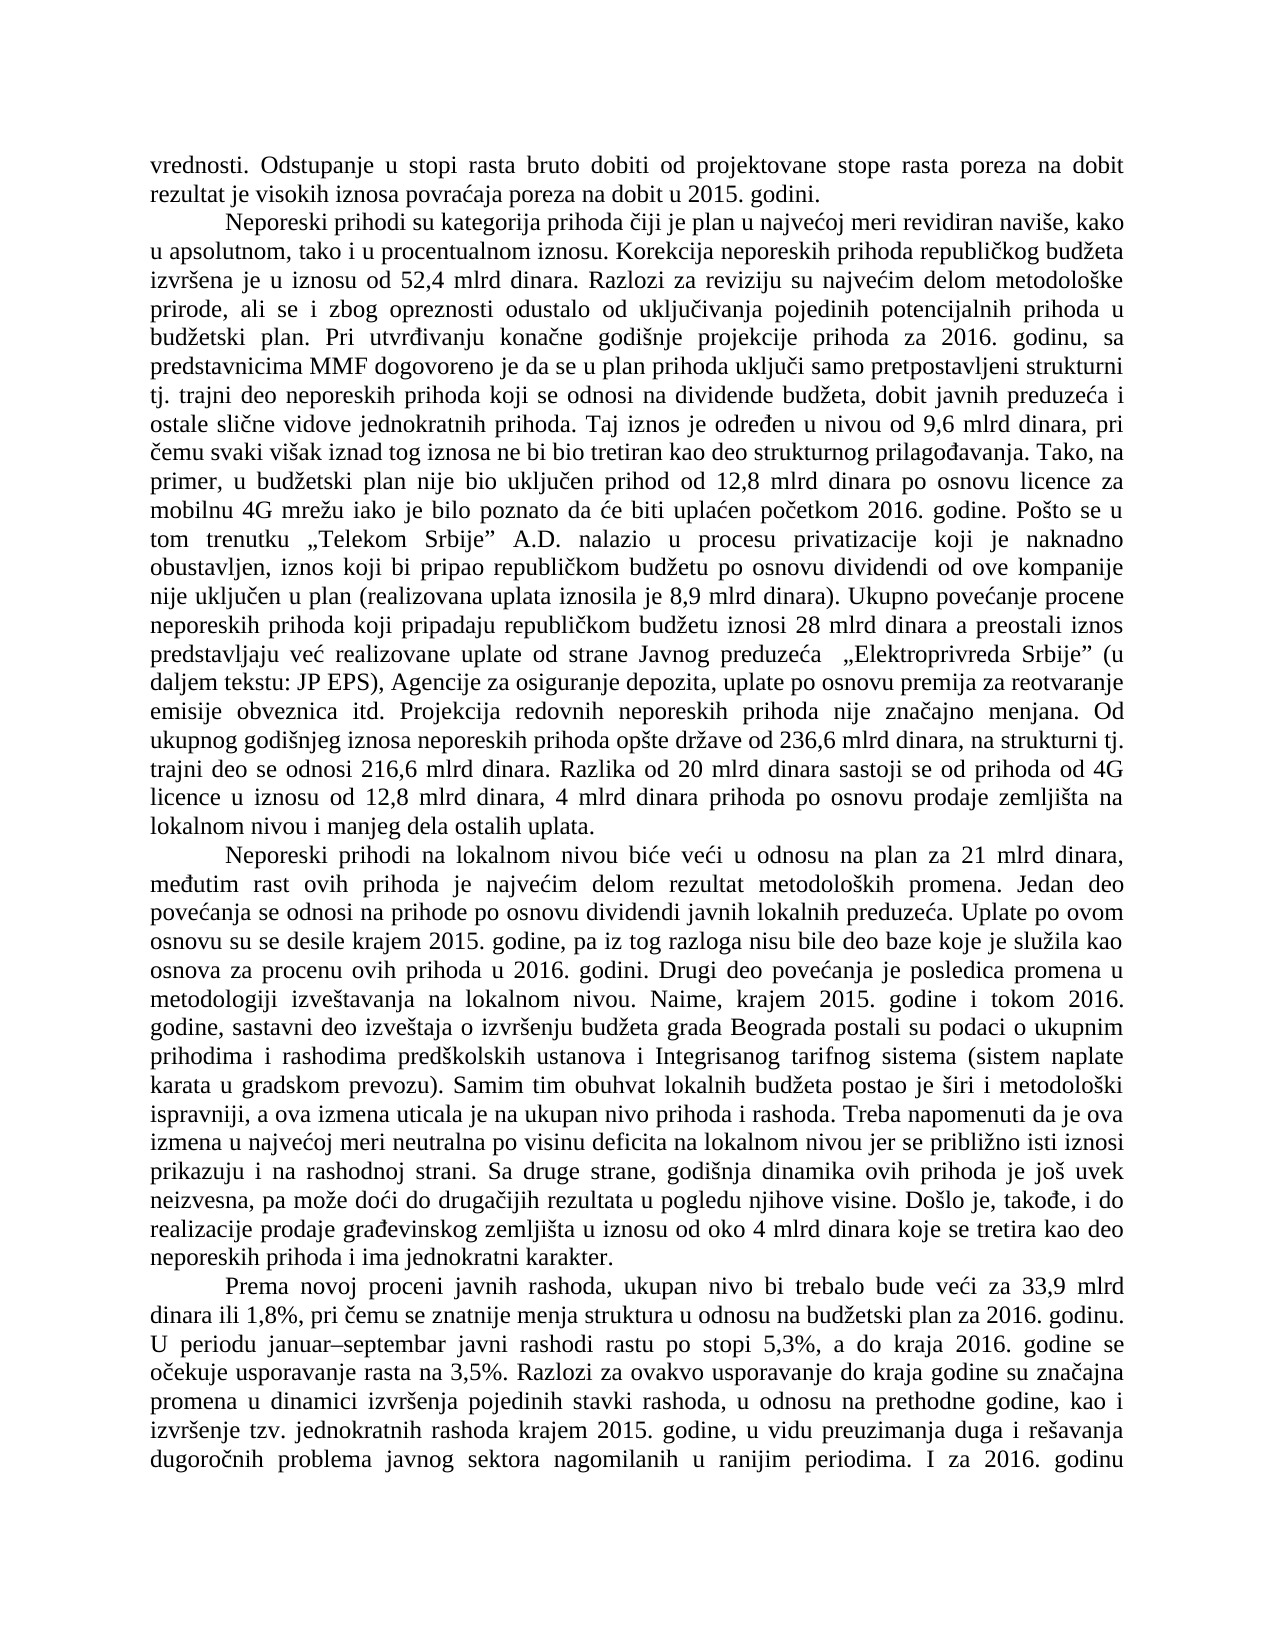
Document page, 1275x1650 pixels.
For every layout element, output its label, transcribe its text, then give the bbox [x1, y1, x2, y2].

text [150, 1271, 1125, 1472]
text Neporeski prihodi na lokalnom nivou biće veći u odnosu na plan za 21 mlrd dinara, međutim rast ovih prihoda je najvećim delom rezultat metodoloških promena. Jedan deo povećanja se odnosi na prihode po osnovu dividendi javnih lokalnih preduzeća. Uplate po ovom osnovu su se desile krajem 2015. godine, pa iz tog razloga nisu bile deo baze koje je služila kao osnova za procenu ovih prihoda u 2016. godini. Drugi deo povećanja je posledica promena u metodologiji izveštavanja na lokalnom nivou. Naime, krajem 2015. godine i tokom 2016. godine, sastavni deo izveštaja o izvršenju budžeta grada Beograda postali su podaci o ukupnim prihodima i rashodima predškolskih ustanova i Integrisanog tarifnog sistema (sistem naplate karata u gradskom prevozu). Samim tim obuhvat lokalnih budžeta postao je širi i metodološki ispravniji, a ova izmena uticala je na ukupan nivo prihoda i rashoda. Treba napomenuti da je ova izmena u najvećoj meri neutralna po visinu deficita na lokalnom nivou jer se približno isti iznosi prikazuju i na rashodnoj strani. Sa druge strane, godišnja dinamika ovih prihoda je još uvek neizvesna, pa može doći do drugačijih rezultata u pogledu njihove visine. Došlo je, takođe, i do realizacije prodaje građevinskog zemljišta u iznosu od oko 4 mlrd dinara koje se tretira kao deo neporeskih prihoda i ima jednokratni karakter. [150, 840, 1125, 1271]
text Neporeski prihodi su kategorija prihoda čiji je plan u najvećoj meri revidiran naviše, kako u apsolutnom, tako i u procentualnom iznosu. Korekcija neporeskih prihoda republičkog budžeta izvršena je u iznosu od 52,4 mlrd dinara. Razlozi za reviziju su najvećim delom metodološke prirode, ali se i zbog opreznosti odustalo od uključivanja pojedinih potencijalnih prihoda u budžetski plan. Pri utvrđivanju konačne godišnje projekcije prihoda za 2016. godinu, sa predstavnicima MMF dogovoreno je da se u plan prihoda uključi samo pretpostavljeni strukturni tj. trajni deo neporeskih prihoda koji se odnosi na dividende budžeta, dobit javnih preduzeća i ostale slične vidove jednokratnih prihoda. Taj iznos je određen u nivou od 9,6 mlrd dinara, pri čemu svaki višak iznad tog iznosa ne bi bio tretiran kao deo strukturnog prilagođavanja. Tako, na primer, u budžetski plan nije bio uključen prihod od 12,8 mlrd dinara po osnovu licence za mobilnu 4G mrežu iako je bilo poznato da će biti uplaćen početkom 2016. godine. Pošto se u tom trenutku „Telekom Srbijeˮ A.D. nalazio u procesu privatizacije koji je naknadno obustavljen, iznos koji bi pripao republičkom budžetu po osnovu dividendi od ove kompanije nije uključen u plan (realizovana uplata iznosila je 8,9 mlrd dinara). Ukupno povećanje procene neporeskih prihoda koji pripadaju republičkom budžetu iznosi 28 mlrd dinara a preostali iznos predstavljaju već realizovane uplate od strane Javnog preduzeća „Elektroprivreda Srbijeˮ (u daljem tekstu: JP EPS), Agencije za osiguranje depozita, uplate po osnovu premija za reotvaranje emisije obveznica itd. Projekcija redovnih neporeskih prihoda nije značajno menjana. Od ukupnog godišnjeg iznosa neporeskih prihoda opšte države od 236,6 mlrd dinara, na strukturni tj. trajni deo se odnosi 216,6 mlrd dinara. Razlika od 20 mlrd dinara sastoji se od prihoda od 4G licence u iznosu od 12,8 mlrd dinara, 4 mlrd dinara prihoda po osnovu prodaje zemljišta na lokalnom nivou i manjeg dela ostalih uplata. [150, 207, 1125, 840]
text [150, 150, 1125, 207]
